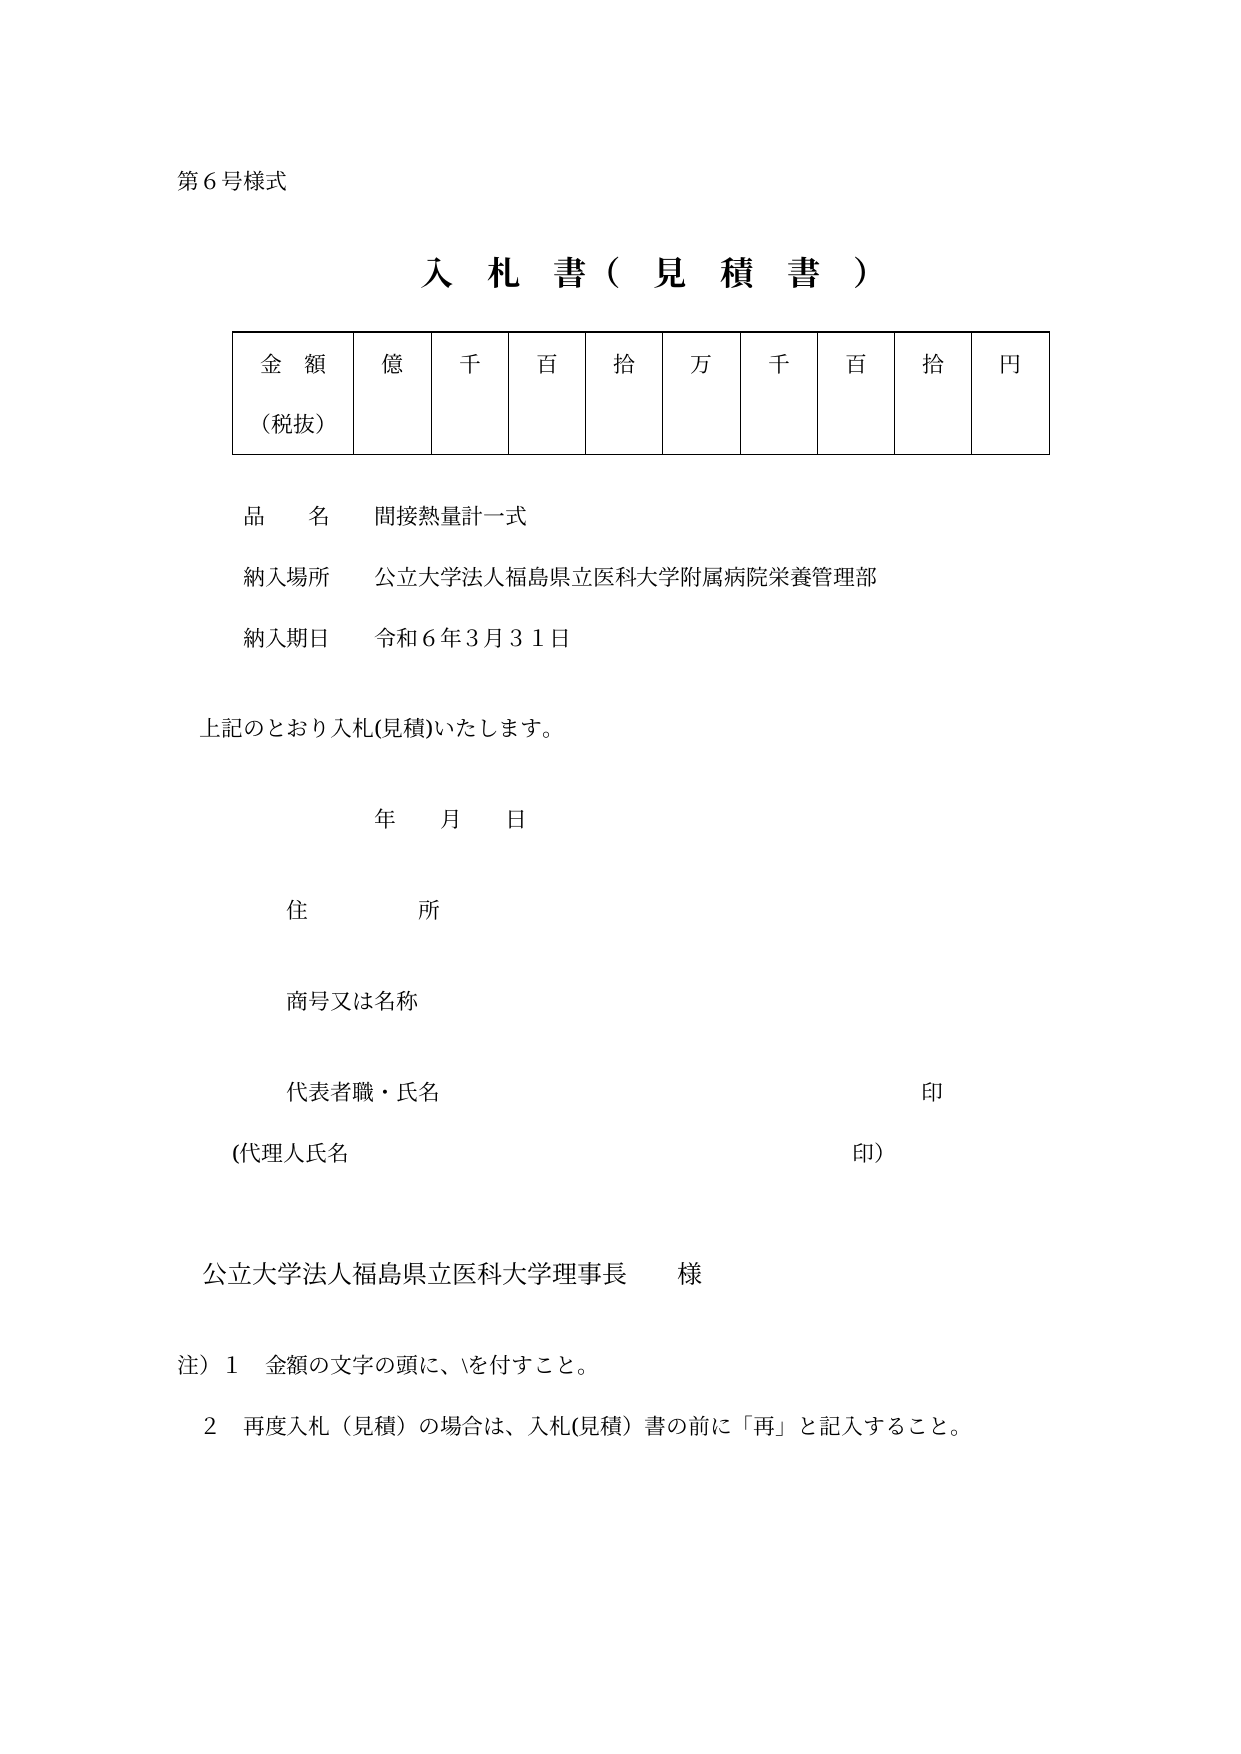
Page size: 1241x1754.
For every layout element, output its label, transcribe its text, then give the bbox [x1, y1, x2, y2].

table_header 千 [432, 333, 508, 454]
table_header 万 [663, 333, 740, 454]
text 住 所 [177, 879, 1063, 940]
text (代理人氏名 印） [177, 1122, 1063, 1182]
text ２ 再度入札（見積）の場合は、入札(見積）書の前に「再」と記入すること。 [177, 1394, 1063, 1455]
text 納入期日 令和６年３月３１日 [177, 606, 1063, 667]
table_header 拾 [586, 333, 662, 454]
text 公立大学法人福島県立医科大学理事長 様 [177, 1243, 1063, 1303]
table_header 円 [972, 333, 1049, 454]
text 代表者職・氏名 印 [177, 1061, 1063, 1122]
table_header 拾 [895, 333, 971, 454]
text 第６号様式 [177, 149, 1063, 210]
text 注）１ 金額の文字の頭に、\を付すこと。 [177, 1334, 1063, 1394]
table_header 百 [509, 333, 585, 454]
text 年 月 日 [177, 788, 1063, 849]
text 上記のとおり入札(見積)いたします。 [177, 697, 1063, 758]
text 品 名 間接熱量計一式 [177, 485, 1063, 546]
table_header 億 [354, 333, 431, 454]
table_header 百 [818, 333, 894, 454]
text 商号又は名称 [177, 970, 1063, 1031]
table_header 千 [741, 333, 817, 454]
table_header 金 額 （税抜） [233, 333, 353, 454]
text 入 札 書（ 見 積 書 ） [177, 240, 1063, 301]
text 納入場所 公立大学法人福島県立医科大学附属病院栄養管理部 [177, 546, 1063, 606]
